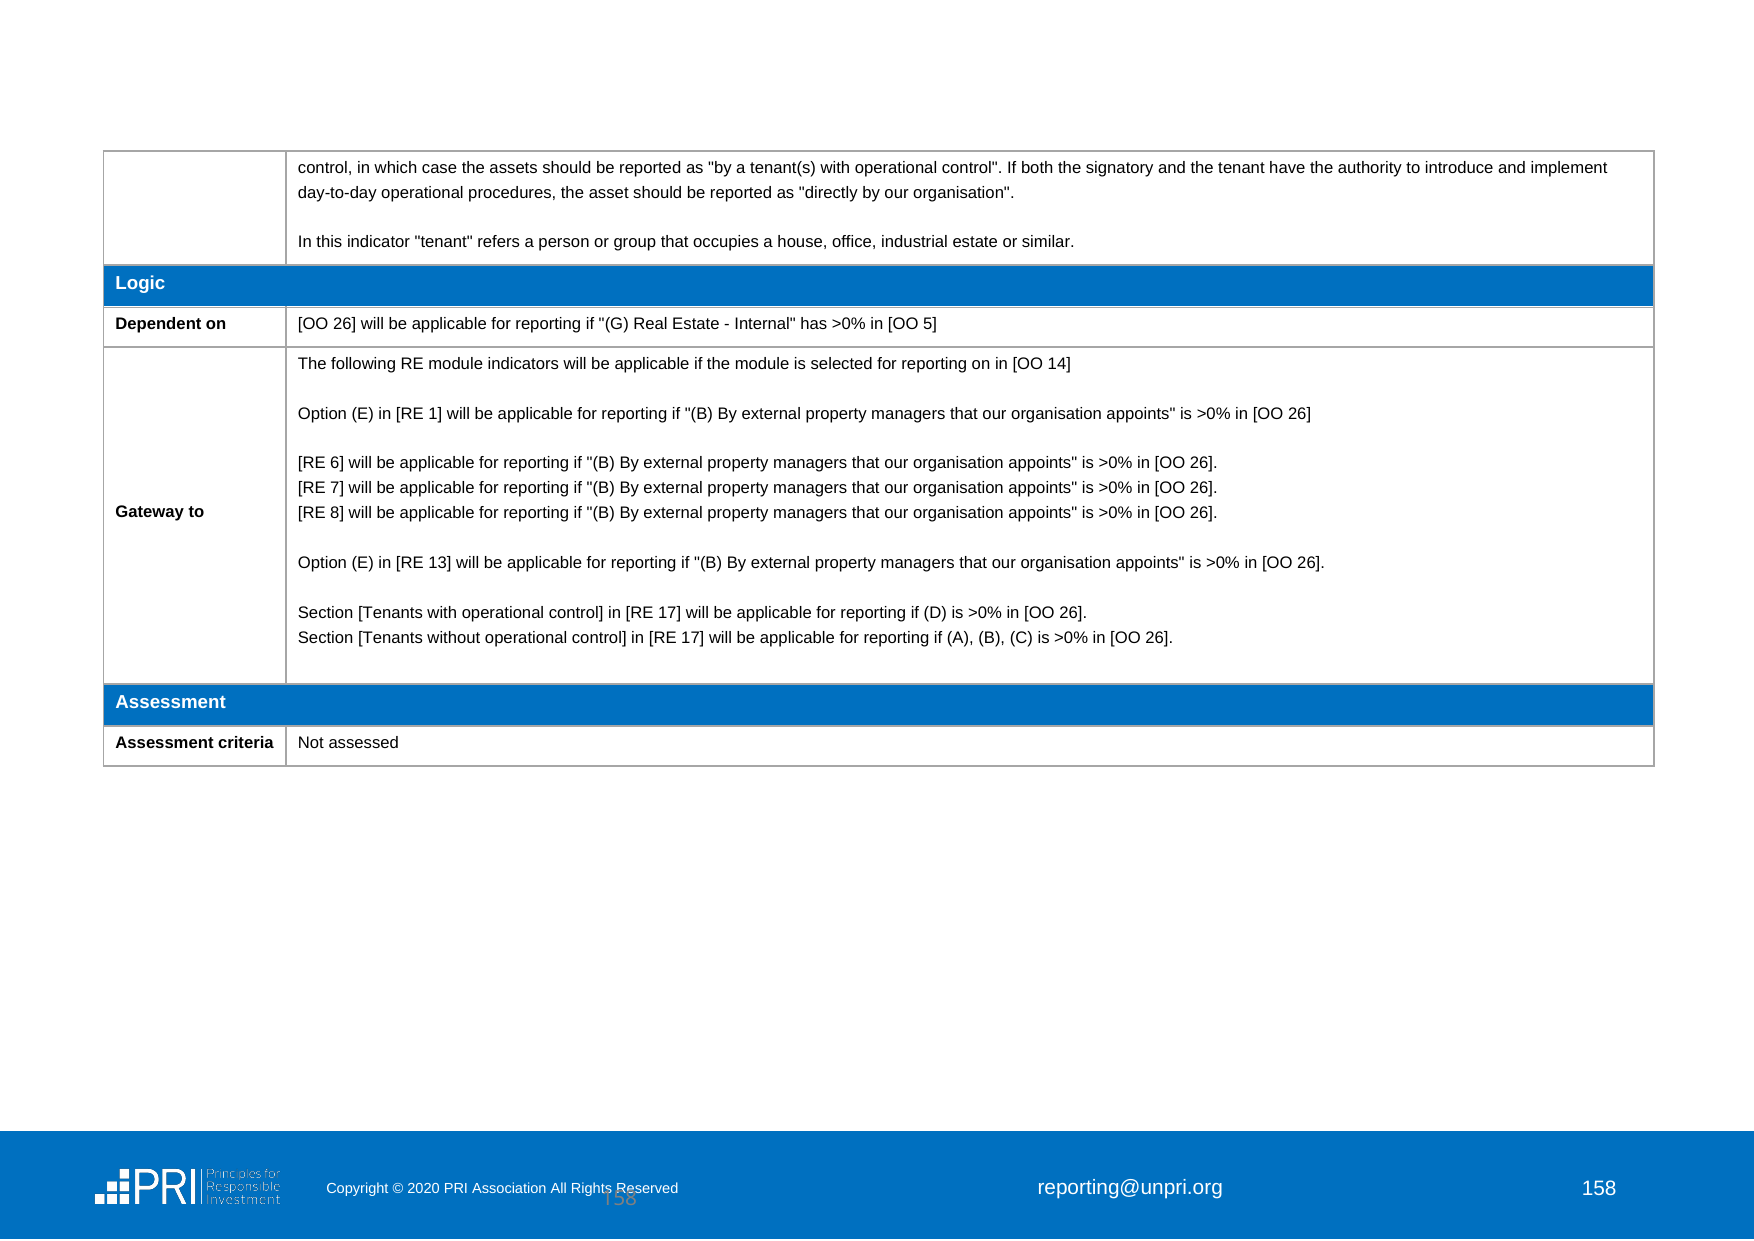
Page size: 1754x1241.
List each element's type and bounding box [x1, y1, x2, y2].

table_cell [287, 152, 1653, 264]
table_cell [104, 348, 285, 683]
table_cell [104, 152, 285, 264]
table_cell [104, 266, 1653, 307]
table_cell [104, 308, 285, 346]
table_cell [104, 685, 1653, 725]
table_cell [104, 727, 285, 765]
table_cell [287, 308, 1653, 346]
picture [92, 1166, 282, 1207]
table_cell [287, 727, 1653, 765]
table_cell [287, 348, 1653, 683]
